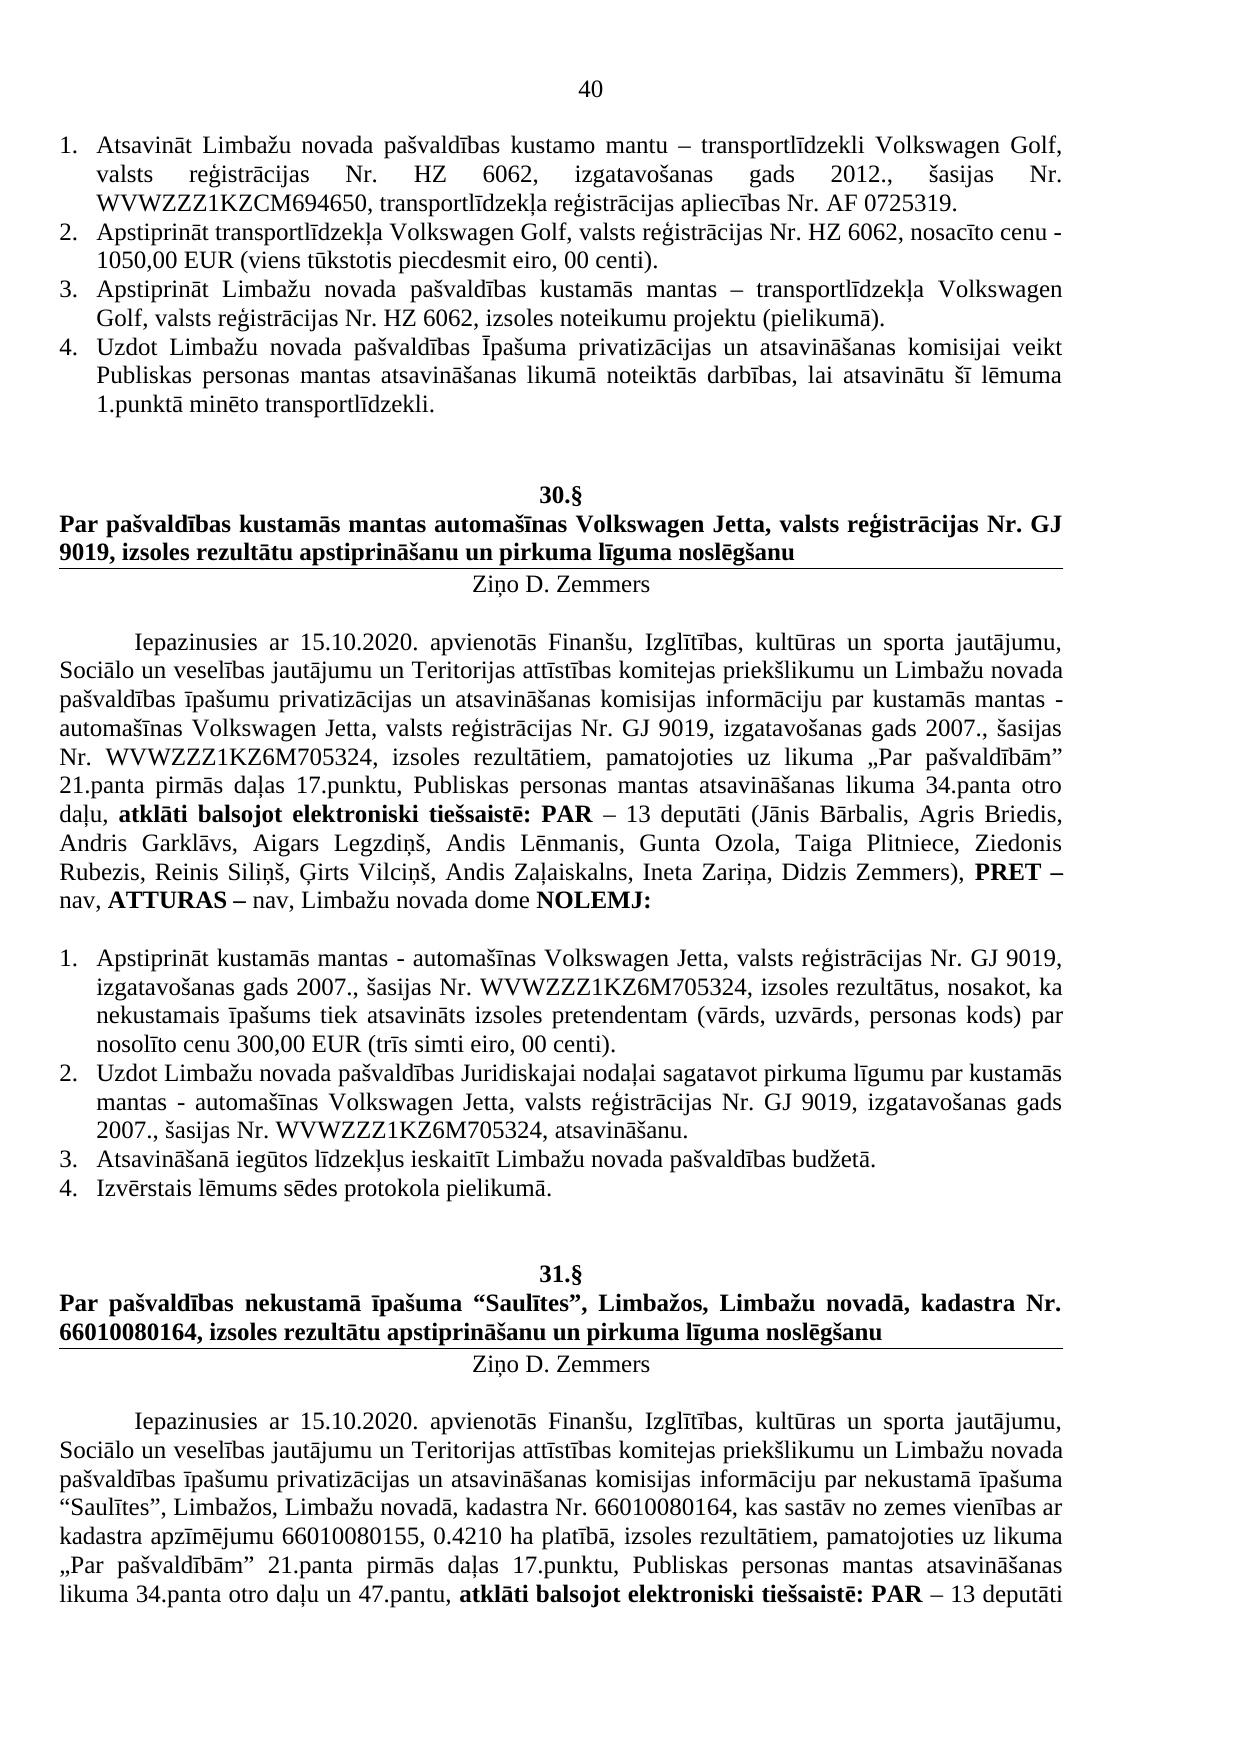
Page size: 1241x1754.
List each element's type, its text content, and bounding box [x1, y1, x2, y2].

list Uzdot Limbažu novada pašvaldības Īpašuma privatizācijas un atsavināšanas komisijai veikt Publiskas personas mantas atsavināšanas likumā noteiktās darbības, lai atsavinātu šī lēmuma 1.punktā minēto transportlīdzekli. [59, 332, 1063, 418]
list Atsavināšanā iegūtos līdzekļus ieskaitīt Limbažu novada pašvaldības budžetā. [59, 1144, 1063, 1173]
text Iepazinusies ar 15.10.2020. apvienotās Finanšu, Izglītības, kultūras un sporta jautājumu, Sociālo un veselības jautājumu un Teritorijas attīstības komitejas priekšlikumu un Limbažu novada pašvaldības īpašumu privatizācijas un atsavināšanas komisijas informāciju par kustamās mantas - automašīnas Volkswagen Jetta, valsts reģistrācijas Nr. GJ 9019, izgatavošanas gads 2007., šasijas Nr. WVWZZZ1KZ6M705324, izsoles rezultātiem, pamatojoties uz likuma „Par pašvaldībām” 21.panta pirmās daļas 17.punktu, Publiskas personas mantas atsavināšanas likuma 34.panta otro daļu, atklāti balsojot elektroniski tiešsaistē: PAR – 13 deputāti (Jānis Bārbalis, Agris Briedis, Andris Garklāvs, Aigars Legzdiņš, Andis Lēnmanis, Gunta Ozola, Taiga Plitniece, Ziedonis Rubezis, Reinis Siliņš, Ģirts Vilciņš, Andis Zaļaiskalns, Ineta Zariņa, Didzis Zemmers), PRET – nav, ATTURAS – nav, Limbažu novada dome NOLEMJ: [59, 627, 1063, 914]
text Ziņo D. Zemmers [59, 569, 1063, 598]
text Ziņo D. Zemmers [59, 1349, 1063, 1377]
list Apstiprināt kustamās mantas - automašīnas Volkswagen Jetta, valsts reģistrācijas Nr. GJ 9019, izgatavošanas gads 2007., šasijas Nr. WVWZZZ1KZ6M705324, izsoles rezultātus, nosakot, ka nekustamais īpašums tiek atsavināts izsoles pretendentam (vārds, uzvārds, personas kods) par nosolīto cenu 300,00 EUR (trīs simti eiro, 00 centi). [59, 943, 1063, 1058]
list Apstiprināt transportlīdzekļa Volkswagen Golf, valsts reģistrācijas Nr. HZ 6062, nosacīto cenu - 1050,00 EUR (viens tūkstotis piecdesmit eiro, 00 centi). [59, 217, 1063, 274]
list Apstiprināt Limbažu novada pašvaldības kustamās mantas – transportlīdzekļa Volkswagen Golf, valsts reģistrācijas Nr. HZ 6062, izsoles noteikumu projektu (pielikumā). [59, 274, 1063, 332]
text 31.§ [59, 1259, 1063, 1288]
list Atsavināt Limbažu novada pašvaldības kustamo mantu – transportlīdzekli Volkswagen Golf, valsts reģistrācijas Nr. HZ 6062, izgatavošanas gads 2012., šasijas Nr. WVWZZZ1KZCM694650, transportlīdzekļa reģistrācijas apliecības Nr. AF 0725319. [59, 131, 1063, 217]
list Izvērstais lēmums sēdes protokola pielikumā. [59, 1173, 1063, 1202]
list Uzdot Limbažu novada pašvaldības Juridiskajai nodaļai sagatavot pirkuma līgumu par kustamās mantas - automašīnas Volkswagen Jetta, valsts reģistrācijas Nr. GJ 9019, izgatavošanas gads 2007., šasijas Nr. WVWZZZ1KZ6M705324, atsavināšanu. [59, 1058, 1063, 1144]
text Par pašvaldības kustamās mantas automašīnas Volkswagen Jetta, valsts reģistrācijas Nr. GJ 9019, izsoles rezultātu apstiprināšanu un pirkuma līguma noslēgšanu [59, 509, 1063, 568]
text 30.§ [59, 480, 1063, 509]
text Par pašvaldības nekustamā īpašuma “Saulītes”, Limbažos, Limbažu novadā, kadastra Nr. 66010080164, izsoles rezultātu apstiprināšanu un pirkuma līguma noslēgšanu [59, 1288, 1063, 1348]
